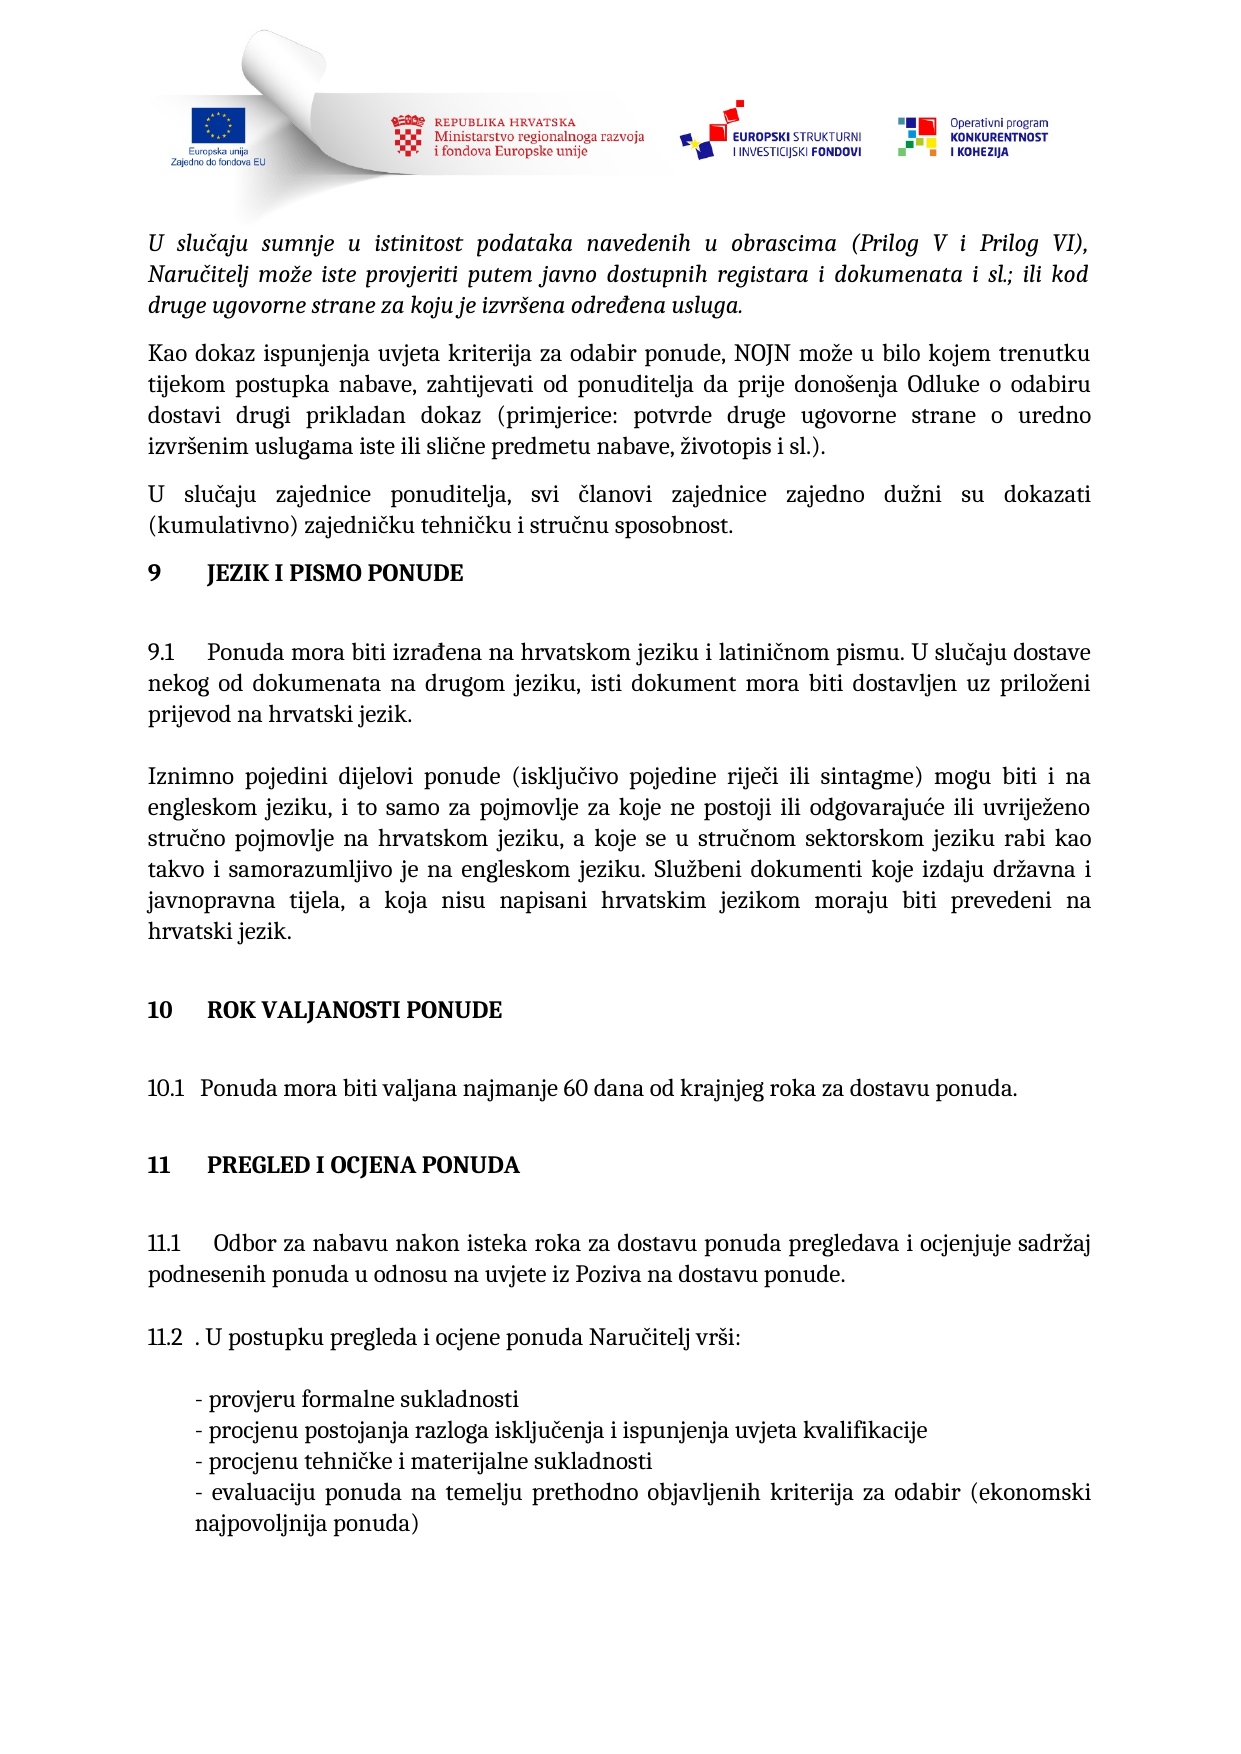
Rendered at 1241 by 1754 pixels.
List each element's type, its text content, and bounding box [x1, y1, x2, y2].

list Ponuda mora biti izrađena na hrvatskom jeziku i latiničnom pismu. U slučaju dostave nekog od dokumenata na drugom jeziku, isti dokument mora biti dostavljen uz priloženi prijevod na hrvatski jezik. [148, 637, 1092, 728]
list . U postupku pregleda i ocjene ponuda Naručitelj vrši: [148, 1322, 1092, 1351]
list PREGLED I OCJENA PONUDA [148, 1151, 1092, 1179]
list Ponuda mora biti valjana najmanje 60 dana od krajnjeg roka za dostavu ponuda. [148, 1074, 1092, 1103]
picture [147, 29, 1093, 230]
text U slučaju sumnje u istinitost podataka navedenih u obrascima (Prilog V i Prilog VI), Naručitelj može iste provjeriti putem javno dostupnih registara i dokumenata i sl.; ili kod druge ugovorne strane za koju je izvršena određena usluga. [148, 230, 1092, 320]
list - provjeru formalne sukladnosti [194, 1384, 1092, 1413]
list Odbor za nabavu nakon isteka roka za dostavu ponuda pregledava i ocjenjuje sadržaj podnesenih ponuda u odnosu na uvjete iz Poziva na dostavu ponude. [148, 1229, 1092, 1289]
list JEZIK I PISMO PONUDE [148, 559, 1092, 587]
list ROK VALJANOSTI PONUDE [148, 996, 1092, 1024]
text U slučaju zajednice ponuditelja, svi članovi zajednice zajedno dužni su dokazati (kumulativno) zajedničku tehničku i stručnu sposobnost. [148, 480, 1092, 540]
list - procjenu postojanja razloga isključenja i ispunjenja uvjeta kvalifikacije [194, 1416, 1092, 1444]
list - evaluaciju ponuda na temelju prethodno objavljenih kriterija za odabir (ekonomski najpovoljnija ponuda) [194, 1478, 1092, 1537]
list - procjenu tehničke i materijalne sukladnosti [194, 1447, 1092, 1475]
list Iznimno pojedini dijelovi ponude (isključivo pojedine riječi ili sintagme) mogu biti i na engleskom jeziku, i to samo za pojmovlje za koje ne postoji ili odgovarajuće ili uvriježeno stručno pojmovlje na hrvatskom jeziku, a koje se u stručnom sektorskom jeziku rabi kao takvo i samorazumljivo je na engleskom jeziku. Službeni dokumenti koje izdaju državna i javnopravna tijela, a koja nisu napisani hrvatskim jezikom moraju biti prevedeni na hrvatski jezik. [148, 762, 1092, 946]
text Kao dokaz ispunjenja uvjeta kriterija za odabir ponude, NOJN može u bilo kojem trenutku tijekom postupka nabave, zahtijevati od ponuditelja da prije donošenja Odluke o odabiru dostavi drugi prikladan dokaz (primjerice: potvrde druge ugovorne strane o uredno izvršenim uslugama iste ili slične predmetu nabave, životopis i sl.). [148, 339, 1092, 461]
